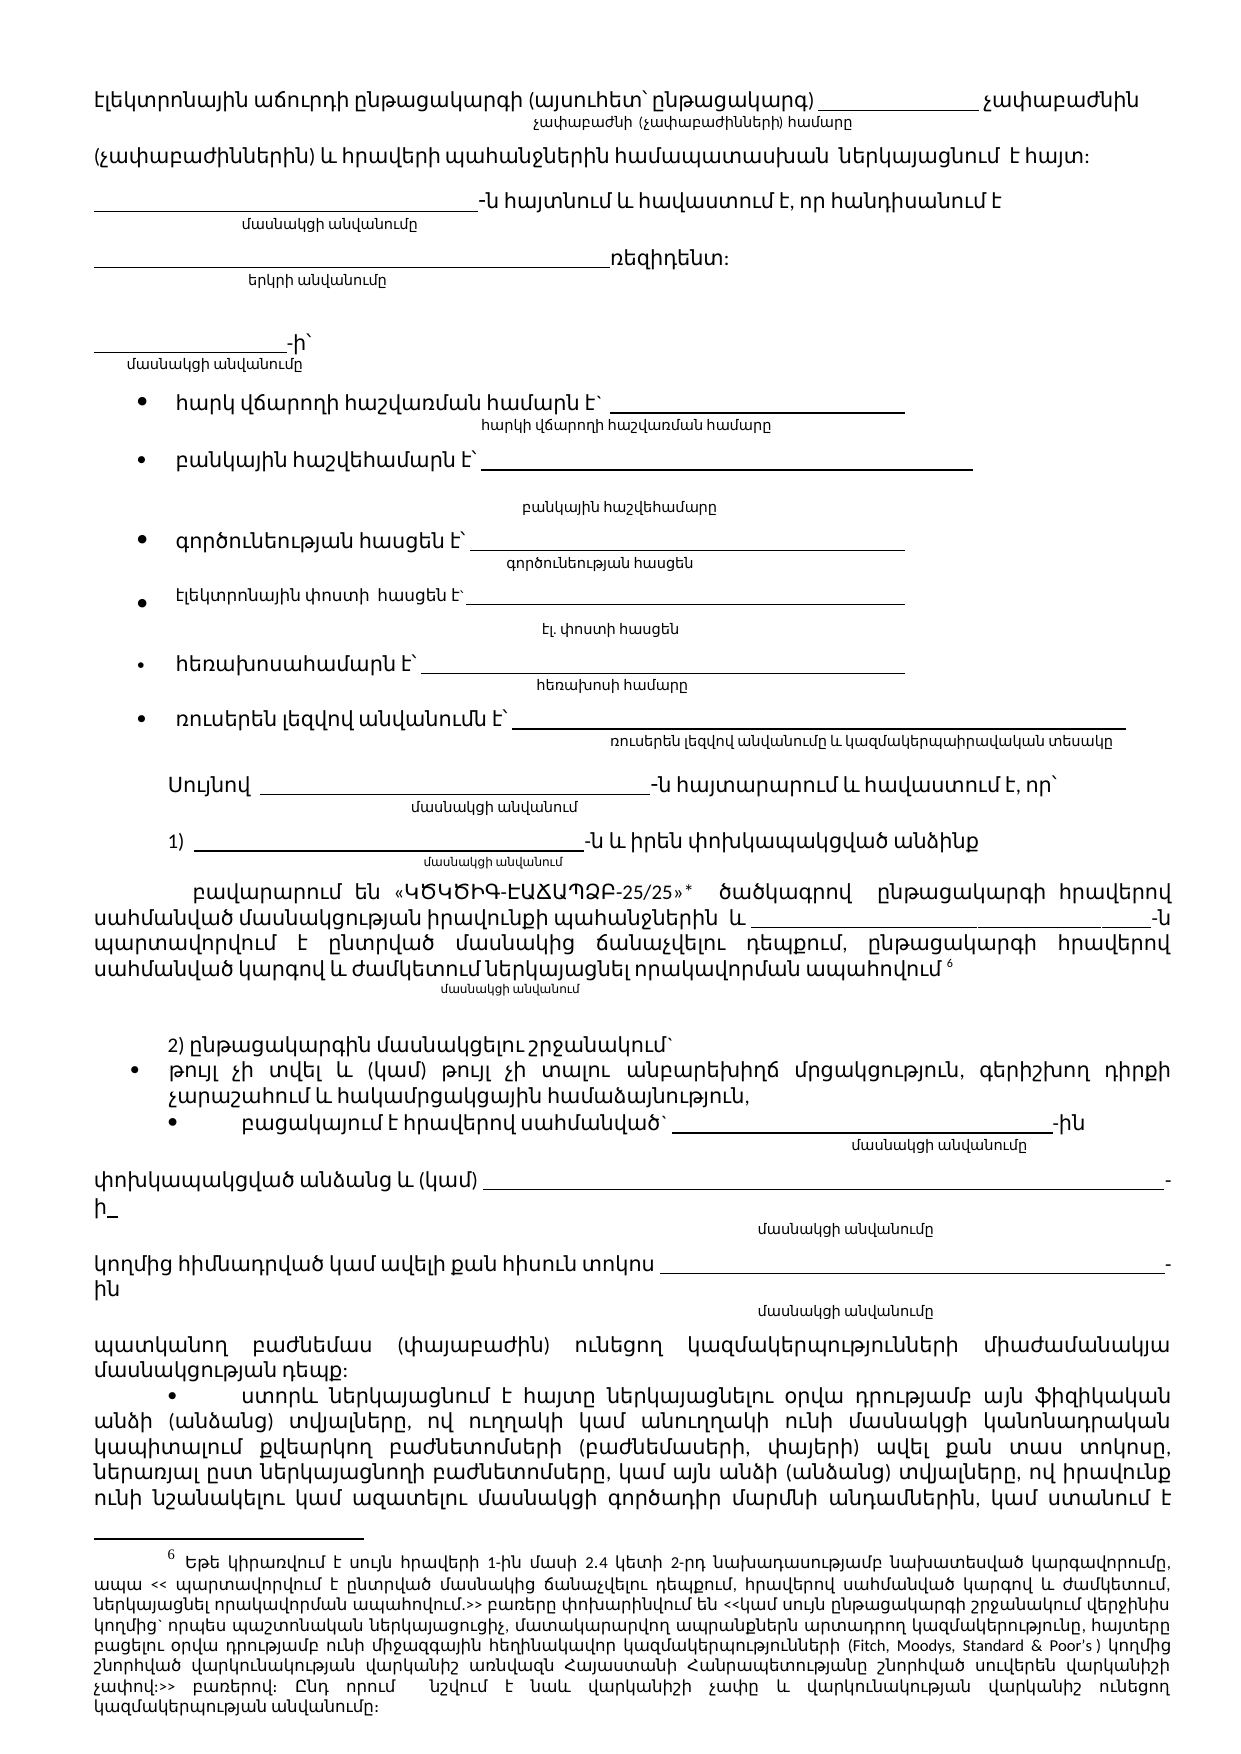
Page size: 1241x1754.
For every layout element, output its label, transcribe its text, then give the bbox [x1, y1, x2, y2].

text հարկի վճարողի հաշվառման համարը [94, 417, 1171, 447]
text ռեզիդենտ: [94, 245, 1171, 271]
text էլ. փոստի հասցեն [94, 620, 1171, 651]
list էլեկտրոնային փոստի հասցեն է՝ [138, 584, 1171, 620]
text երկրի անվանումը [94, 271, 1171, 301]
text հեռախոսի համարը [462, 676, 1171, 707]
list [94, 1383, 1171, 1510]
list հեռախոսահամարն է՝ [138, 651, 1171, 676]
text մասնակցի անվանում [94, 854, 1171, 879]
text մասնակցի անվանումը [94, 1136, 1171, 1167]
text մասնակցի անվանումը [94, 1302, 1171, 1332]
text Սույնով -ն հայտարարում և հավաստում է, որ՝ [94, 768, 1171, 798]
text 1) -ն և իրեն փոխկապակցված անձինք [94, 829, 1171, 854]
text բանկային հաշվեհամարը [94, 498, 1171, 528]
text -ն հայտնում և հավաստում է, որ հանդիսանում է [94, 184, 1171, 215]
list բանկային հաշվեհամարն է՝ [138, 447, 1171, 498]
text 2) ընթացակարգին մասնակցելու շրջանակում` [94, 1032, 1171, 1057]
list գործունեության հասցեն է՝ [138, 528, 1171, 554]
text (չափաբաժիններին) և հրավերի պահանջներին համապատասխան ներկայացնում է հայտ: [94, 144, 1171, 169]
text ռուսերեն լեզվով անվանումը և կազմակերպաիրավական տեսակը [536, 732, 1171, 763]
text -ի՝ [94, 330, 1171, 356]
text չափաբաժնի (չափաբաժինների) համարը [94, 113, 1171, 144]
list հարկ վճարողի հաշվառման համարն է` [138, 386, 1171, 417]
text բավարարում են «ԿԾԿԾԻԳ-ԷԱՃԱՊՁԲ-25/25»* ծածկագրով ընթացակարգի հրավերով սահմանված մասնակցության իրավունքի պահանջներին և -ն պարտավորվում է ընտրված մասնակից ճանաչվելու դեպքում, ընթացակարգի հրավերով սահմանված կարգով և ժամկետում ներկայացնել որակավորման ապահովում [94, 879, 1171, 981]
list թույլ չի տվել և (կամ) թույլ չի տալու անբարեխիղճ մրցակցություն, գերիշխող դիրքի չարաշահում և հակամրցակցային համաձայնություն, [131, 1057, 1171, 1108]
text գործունեության հասցեն [94, 554, 1171, 584]
text մասնակցի անվանումը [94, 215, 1171, 245]
text կողմից հիմնադրված կամ ավելի քան հիսուն տոկոս -ին [94, 1251, 1171, 1302]
text էլեկտրոնային աճուրդի ընթացակարգի (այսուհետ՝ ընթացակարգ) չափաբաժնին [94, 88, 1171, 113]
text մասնակցի անվանումը [94, 1220, 1171, 1251]
text պատկանող բաժնեմաս (փայաբաժին) ունեցող կազմակերպությունների միաժամանակյա մասնակցության դեպք: [94, 1332, 1171, 1383]
text փոխկապակցված անձանց և (կամ) -ի [94, 1167, 1171, 1220]
list ռուսերեն լեզվով անվանումն է՝ [138, 707, 1171, 732]
text մասնակցի անվանում [94, 798, 1171, 829]
text մասնակցի անվանումը [94, 356, 1171, 386]
list բացակայում է հրավերով սահմանված` -ին [94, 1108, 1171, 1136]
text մասնակցի անվանում [94, 981, 1171, 1007]
